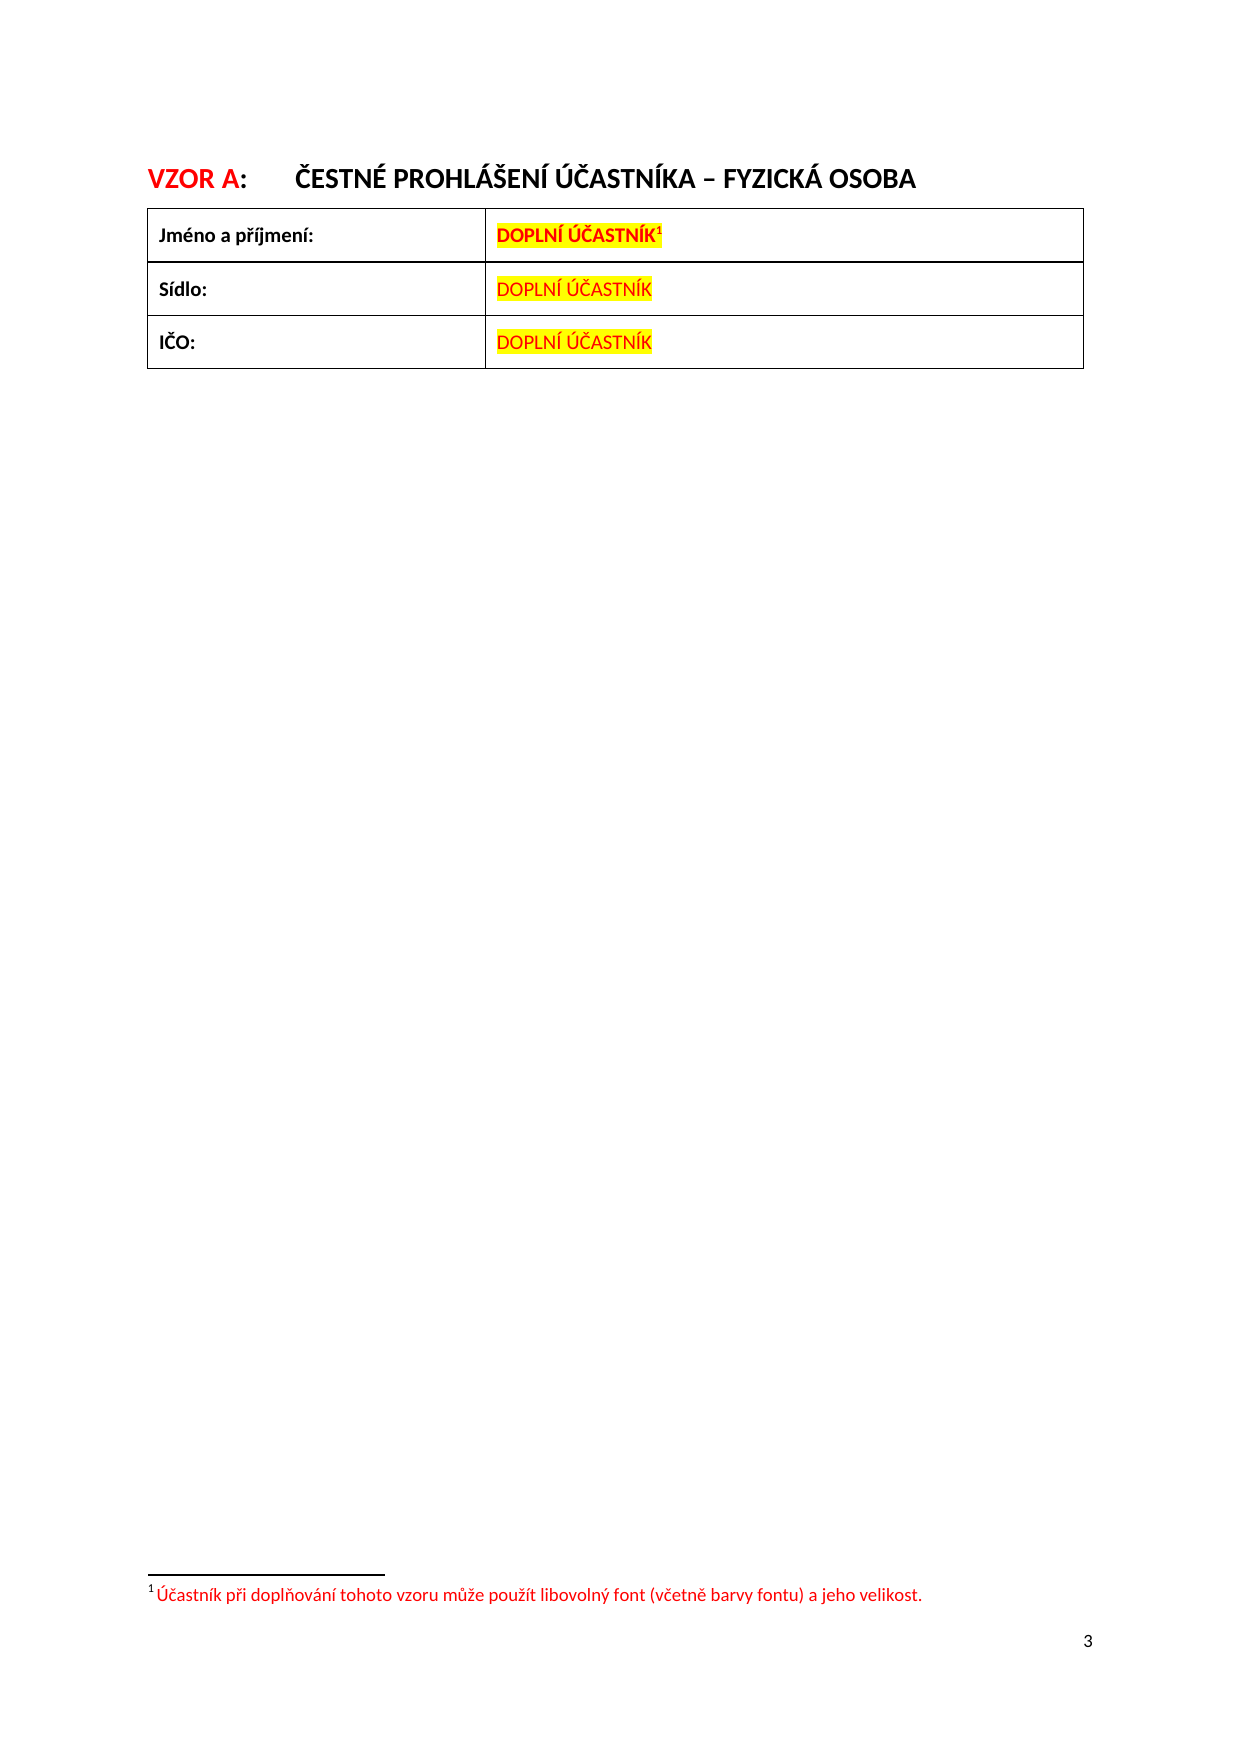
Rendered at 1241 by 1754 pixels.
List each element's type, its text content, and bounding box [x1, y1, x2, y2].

table_cell Sídlo: [148, 263, 485, 314]
table_cell DOPLNÍ ÚČASTNÍK [486, 263, 1083, 314]
table_cell IČO: [148, 316, 485, 368]
text VZOR a: Čestné prohlášení ÚČASTNÍKA – FYZICKÁ osoba [148, 160, 1092, 196]
table_cell DOPLNÍ ÚČASTNÍK [486, 316, 1083, 368]
table_header DOPLNÍ ÚČASTNÍK [486, 209, 1083, 261]
table_header Jméno a příjmení: [148, 209, 485, 261]
